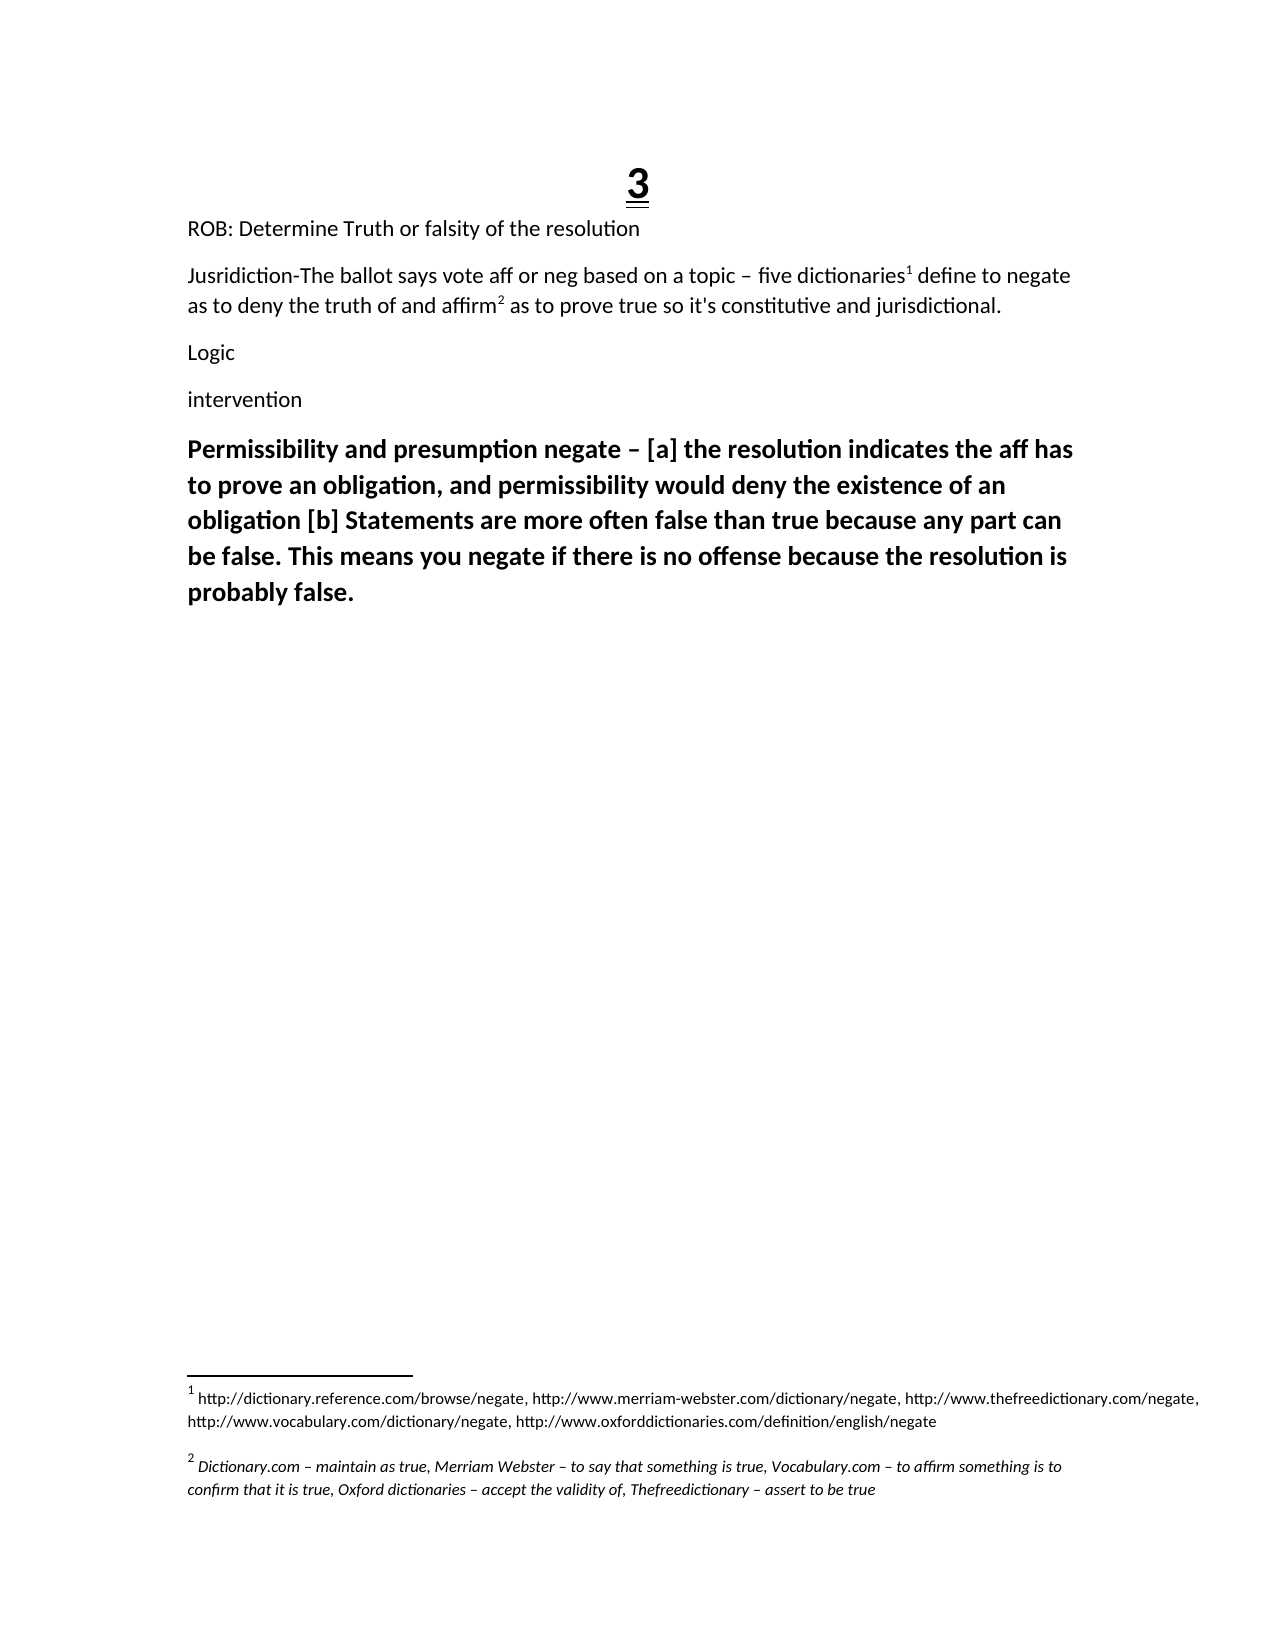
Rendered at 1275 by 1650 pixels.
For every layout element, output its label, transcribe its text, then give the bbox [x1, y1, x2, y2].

text ROB: Determine Truth or falsity of the resolution [187, 214, 1087, 242]
text Jusridiction-The ballot says vote aff or neg based on a topic – five dictionaries define to negate as to deny the truth of and affirm as to prove true so it's constitutive and jurisdictional. [187, 261, 1087, 319]
text intervention [187, 385, 1087, 413]
text Logic [187, 338, 1087, 366]
subtitle 3 [187, 154, 1087, 210]
subtitle Permissibility and presumption negate – [a] the resolution indicates the aff has to prove an obligation, and permissibility would deny the existence of an obligation [b] Statements are more often false than true because any part can be false. This means you negate if there is no offense because the resolution is probably false. [187, 432, 1087, 608]
